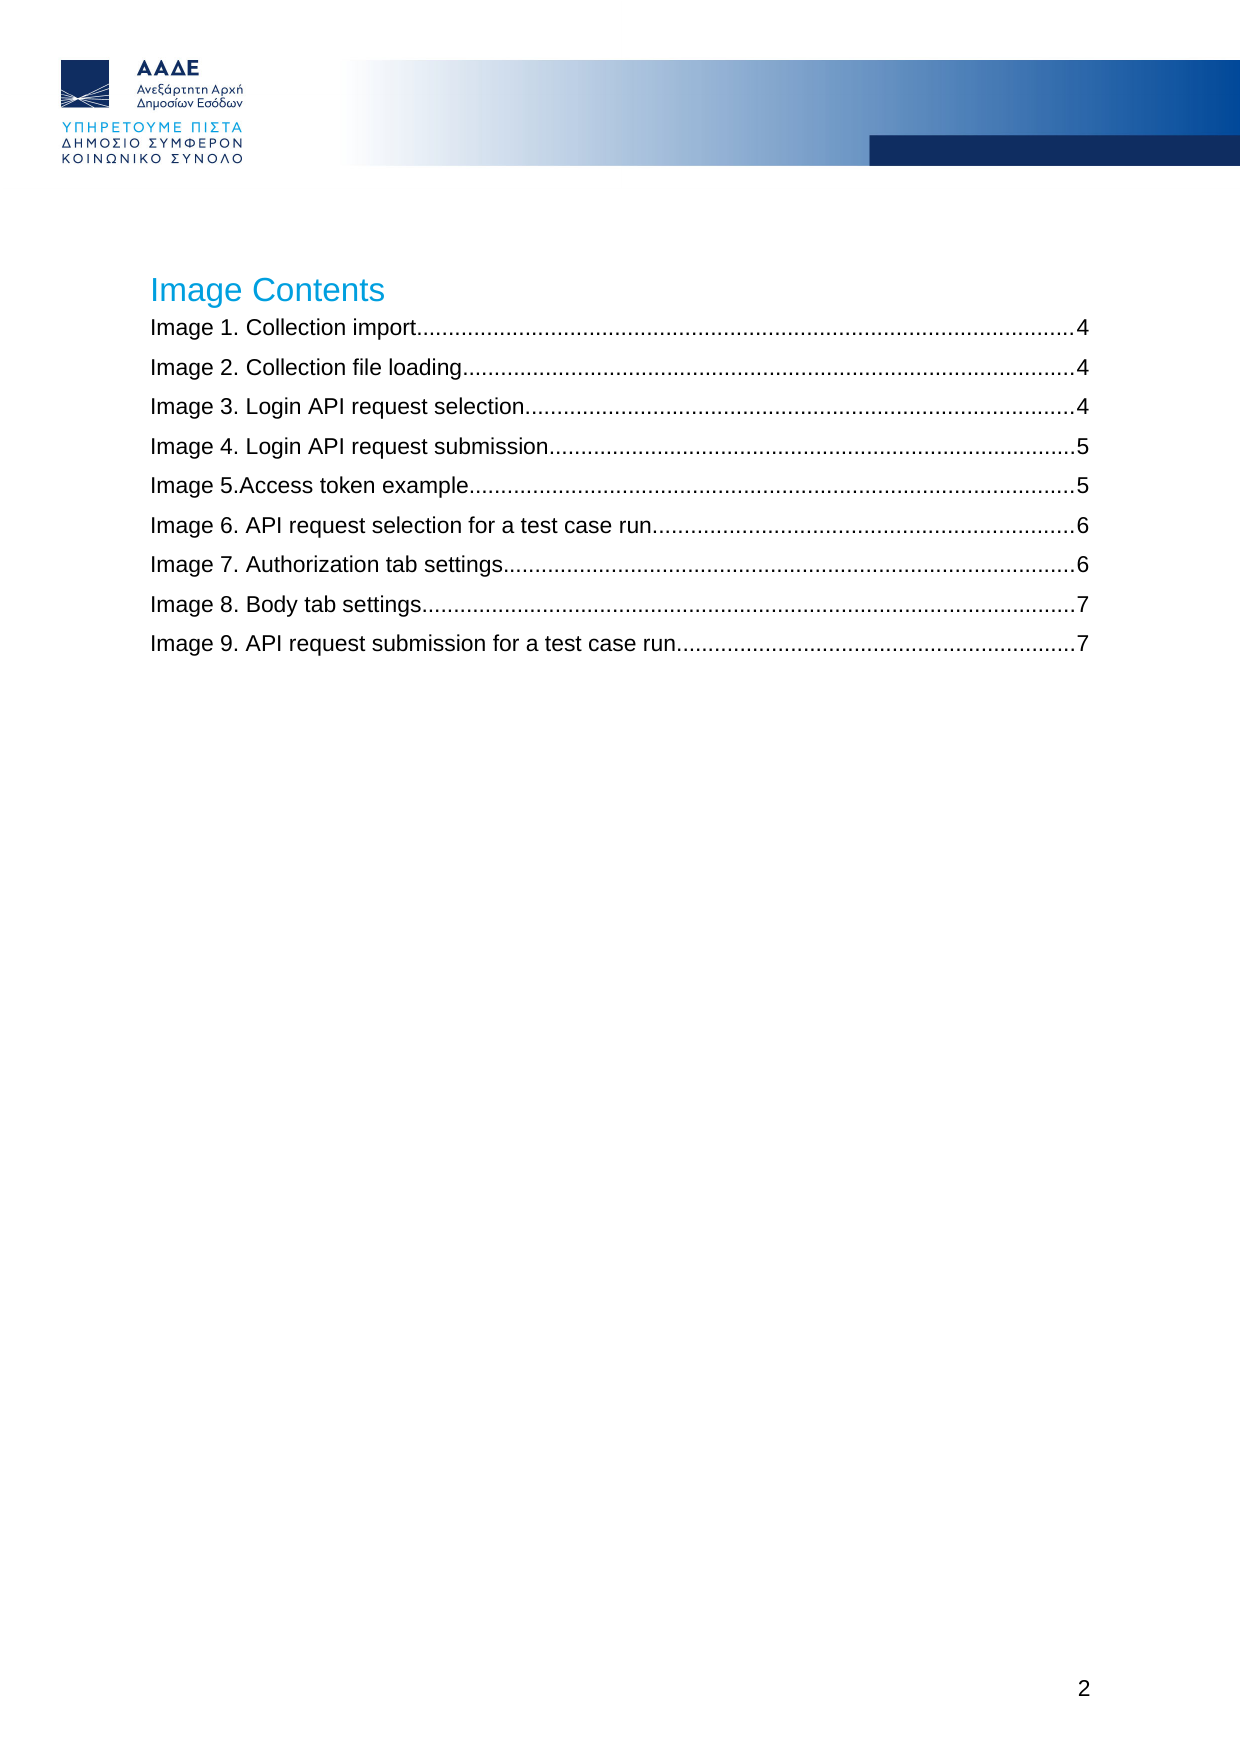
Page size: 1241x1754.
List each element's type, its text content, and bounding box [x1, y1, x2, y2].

text Image 5.Access token example. 5 [150, 472, 1090, 499]
text Image 6. API request selection for a test case run. 6 [150, 512, 1090, 538]
text Image 4. Login API request submission. 5 [150, 433, 1090, 459]
text Image 1. Collection import. 4 [150, 314, 1090, 341]
text Image Contents [150, 270, 1090, 309]
text Image 3. Login API request selection. 4 [150, 393, 1090, 420]
picture [2, 1, 1240, 189]
text Image 7. Authorization tab settings. 6 [150, 551, 1090, 578]
text Image 2. Collection file loading. 4 [150, 354, 1090, 380]
text Image 8. Body tab settings. 7 [150, 591, 1090, 617]
text Image 9. API request submission for a test case run. 7 [150, 630, 1090, 657]
